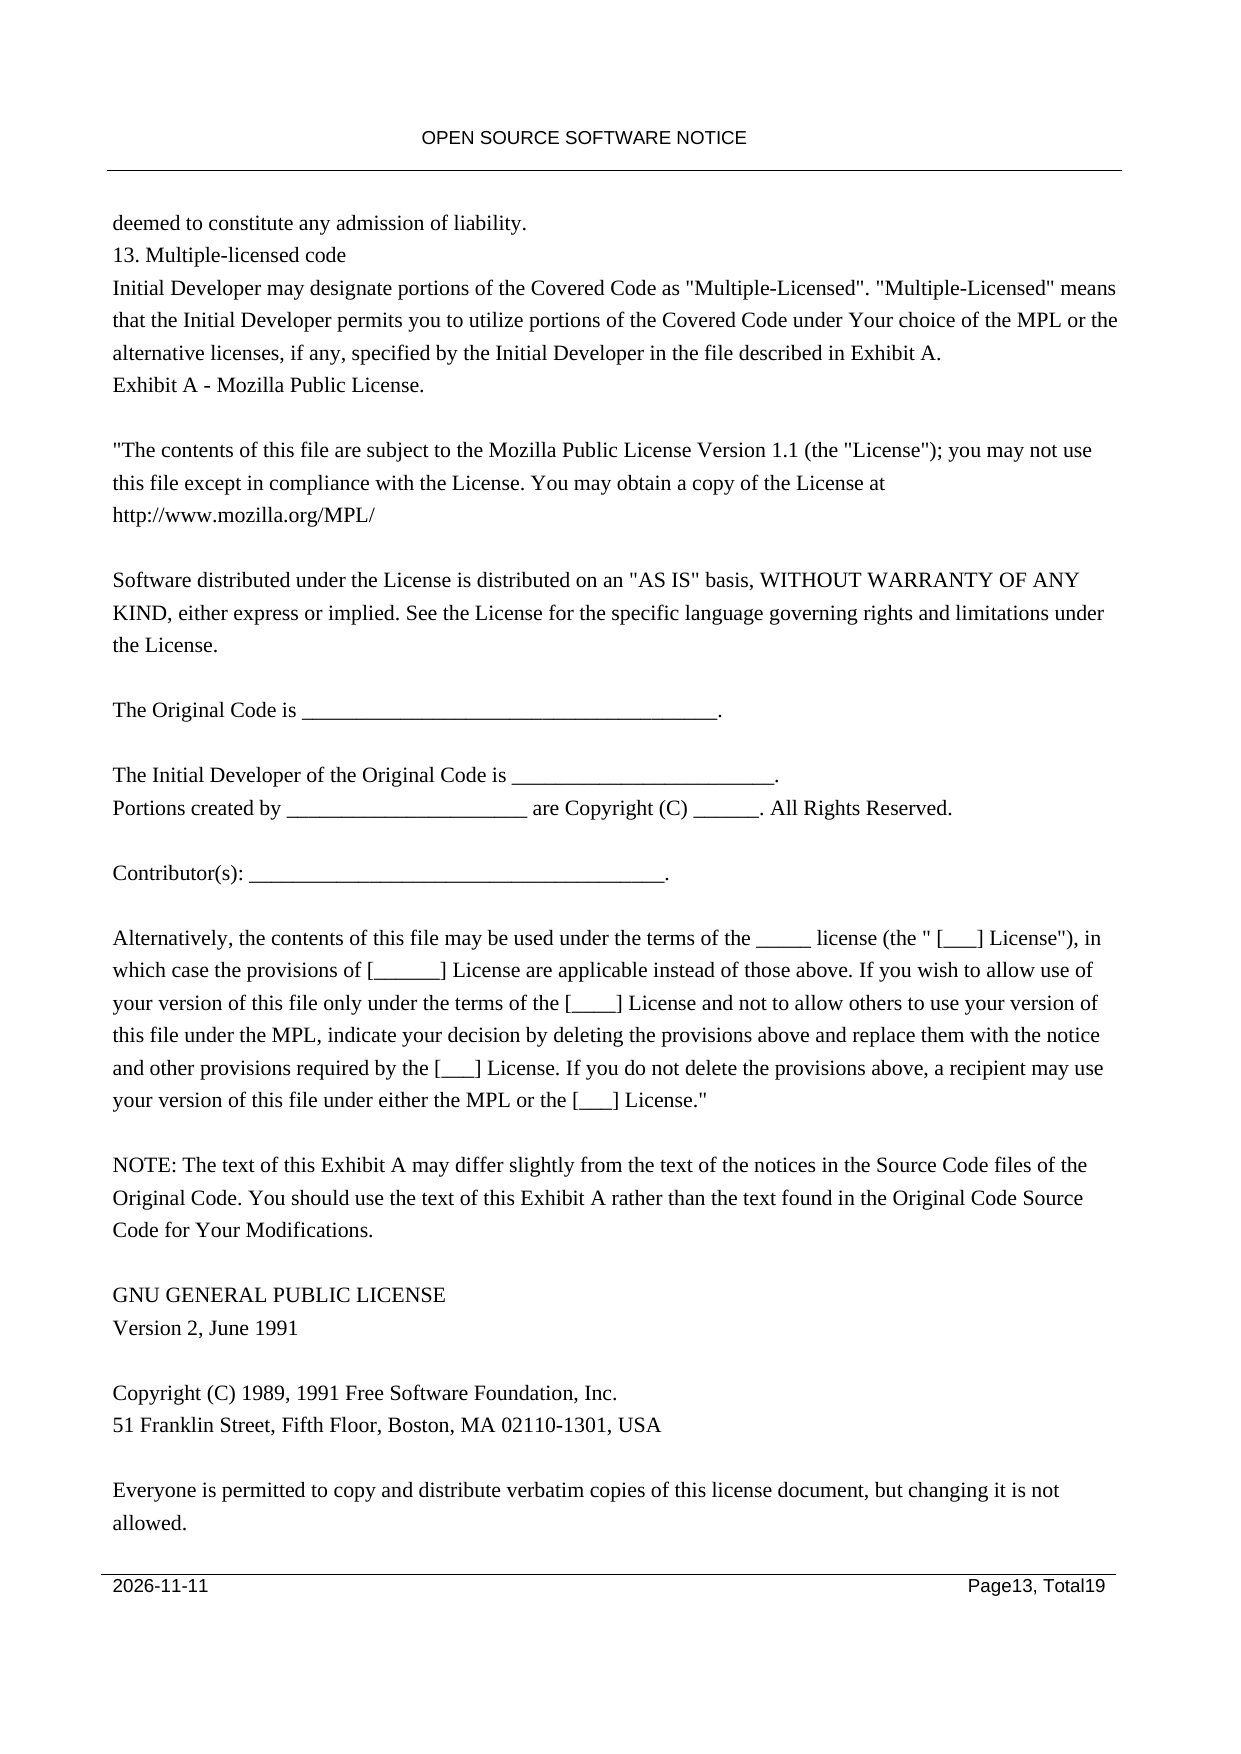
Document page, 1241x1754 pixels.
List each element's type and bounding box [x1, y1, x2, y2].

text [112, 206, 1128, 1539]
